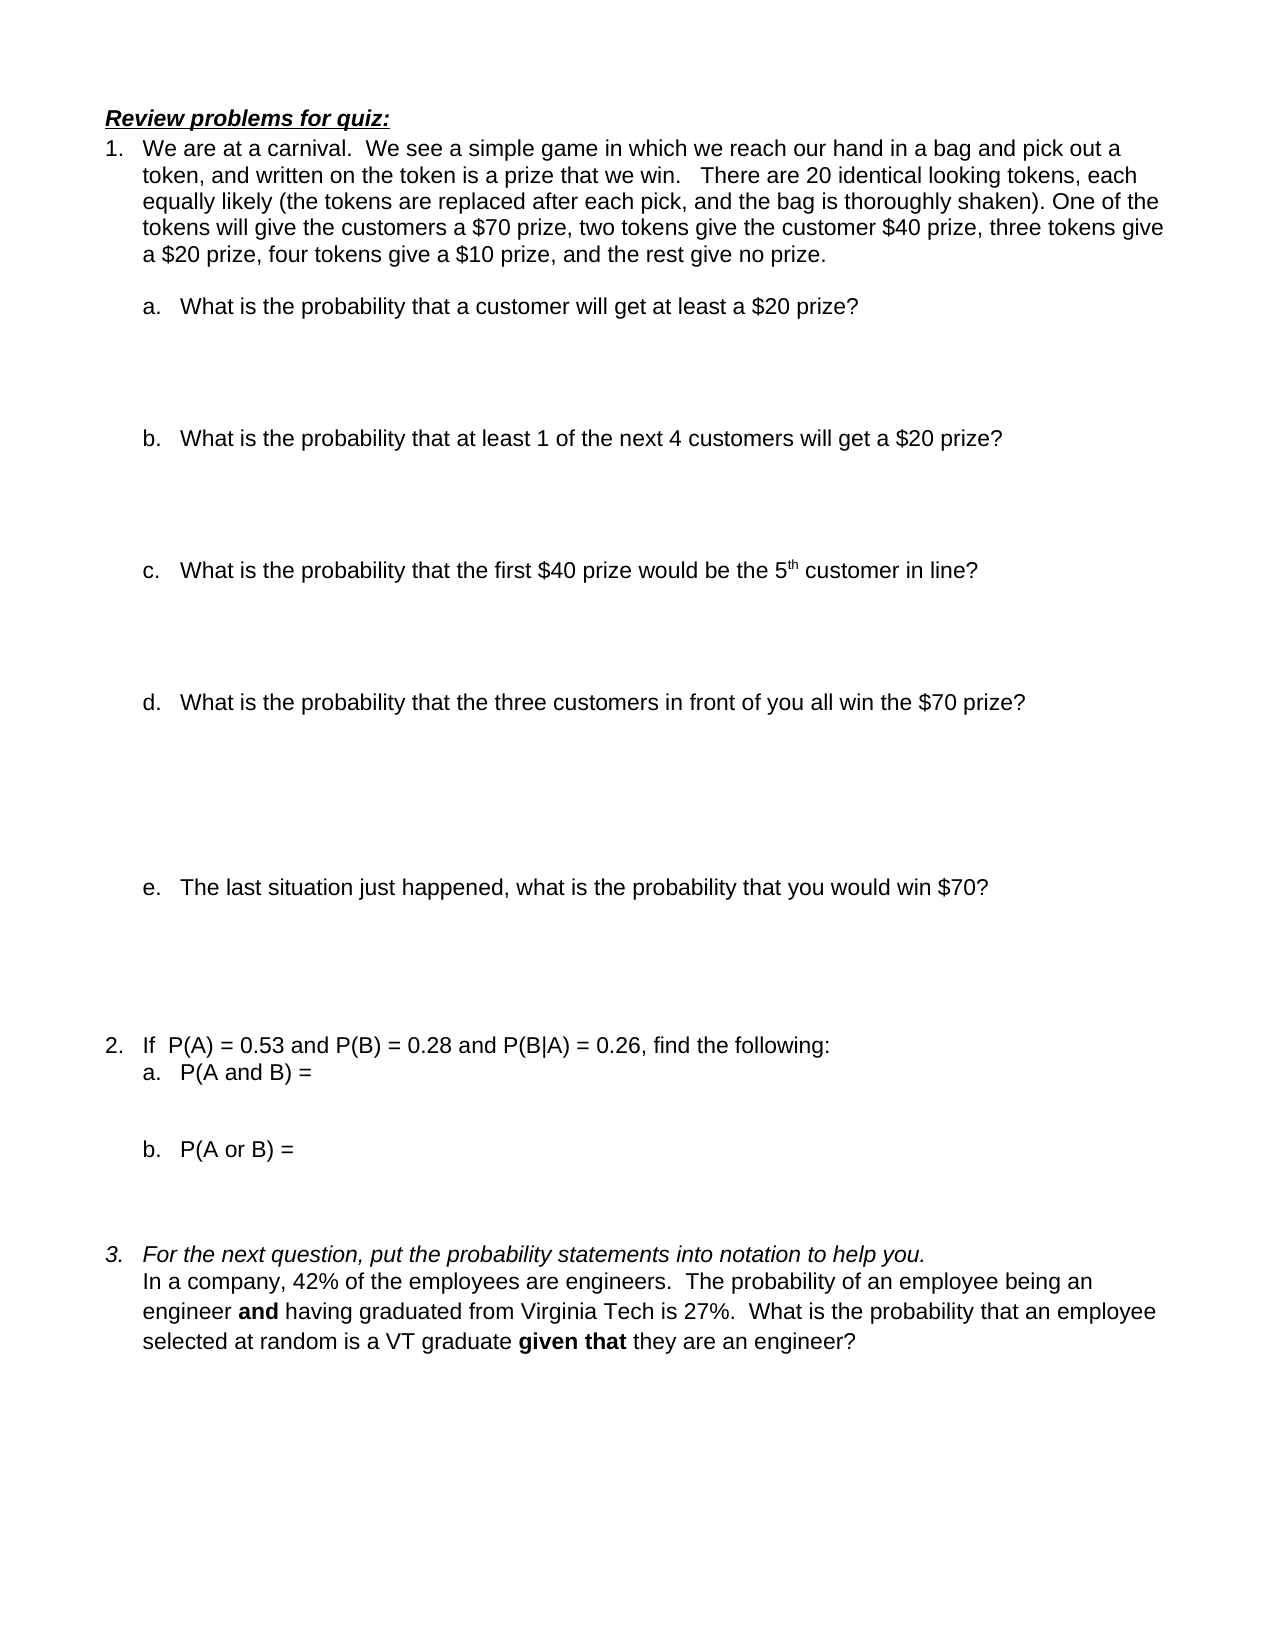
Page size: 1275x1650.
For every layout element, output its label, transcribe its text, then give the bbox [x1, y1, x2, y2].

text In a company, 42% of the employees are engineers. The probability of an employee being an engineer and having graduated from Virginia Tech is 27%. What is the probability that an employee selected at random is a VT graduate given that they are an engineer? [142, 1268, 1170, 1354]
text Review problems for quiz: [105, 105, 1170, 131]
list We are at a carnival. We see a simple game in which we reach our hand in a bag and pick out a token, and written on the token is a prize that we win. There are 20 identical looking tokens, each equally likely (the tokens are replaced after each pick, and the bag is thoroughly shaken). One of the tokens will give the customers a $70 prize, two tokens give the customer $40 prize, three tokens give a $20 prize, four tokens give a $10 prize, and the rest give no prize. [105, 135, 1170, 267]
list What is the probability that the first $40 prize would be the 5th customer in line? [142, 557, 1170, 583]
list P(A and B) = [142, 1058, 1170, 1085]
list What is the probability that at least 1 of the next 4 customers will get a $20 prize? [142, 425, 1170, 451]
list What is the probability that the three customers in front of you all win the $70 prize? [142, 689, 1170, 715]
list The last situation just happened, what is the probability that you would win $70? [142, 874, 1170, 900]
list What is the probability that a customer will get at least a $20 prize? [142, 293, 1170, 320]
list If P(A) = 0.53 and P(B) = 0.28 and P(B|A) = 0.26, find the following: [105, 1032, 1170, 1058]
list P(A or B) = [142, 1136, 1170, 1162]
list For the next question, put the probability statements into notation to help you. [105, 1241, 1170, 1268]
